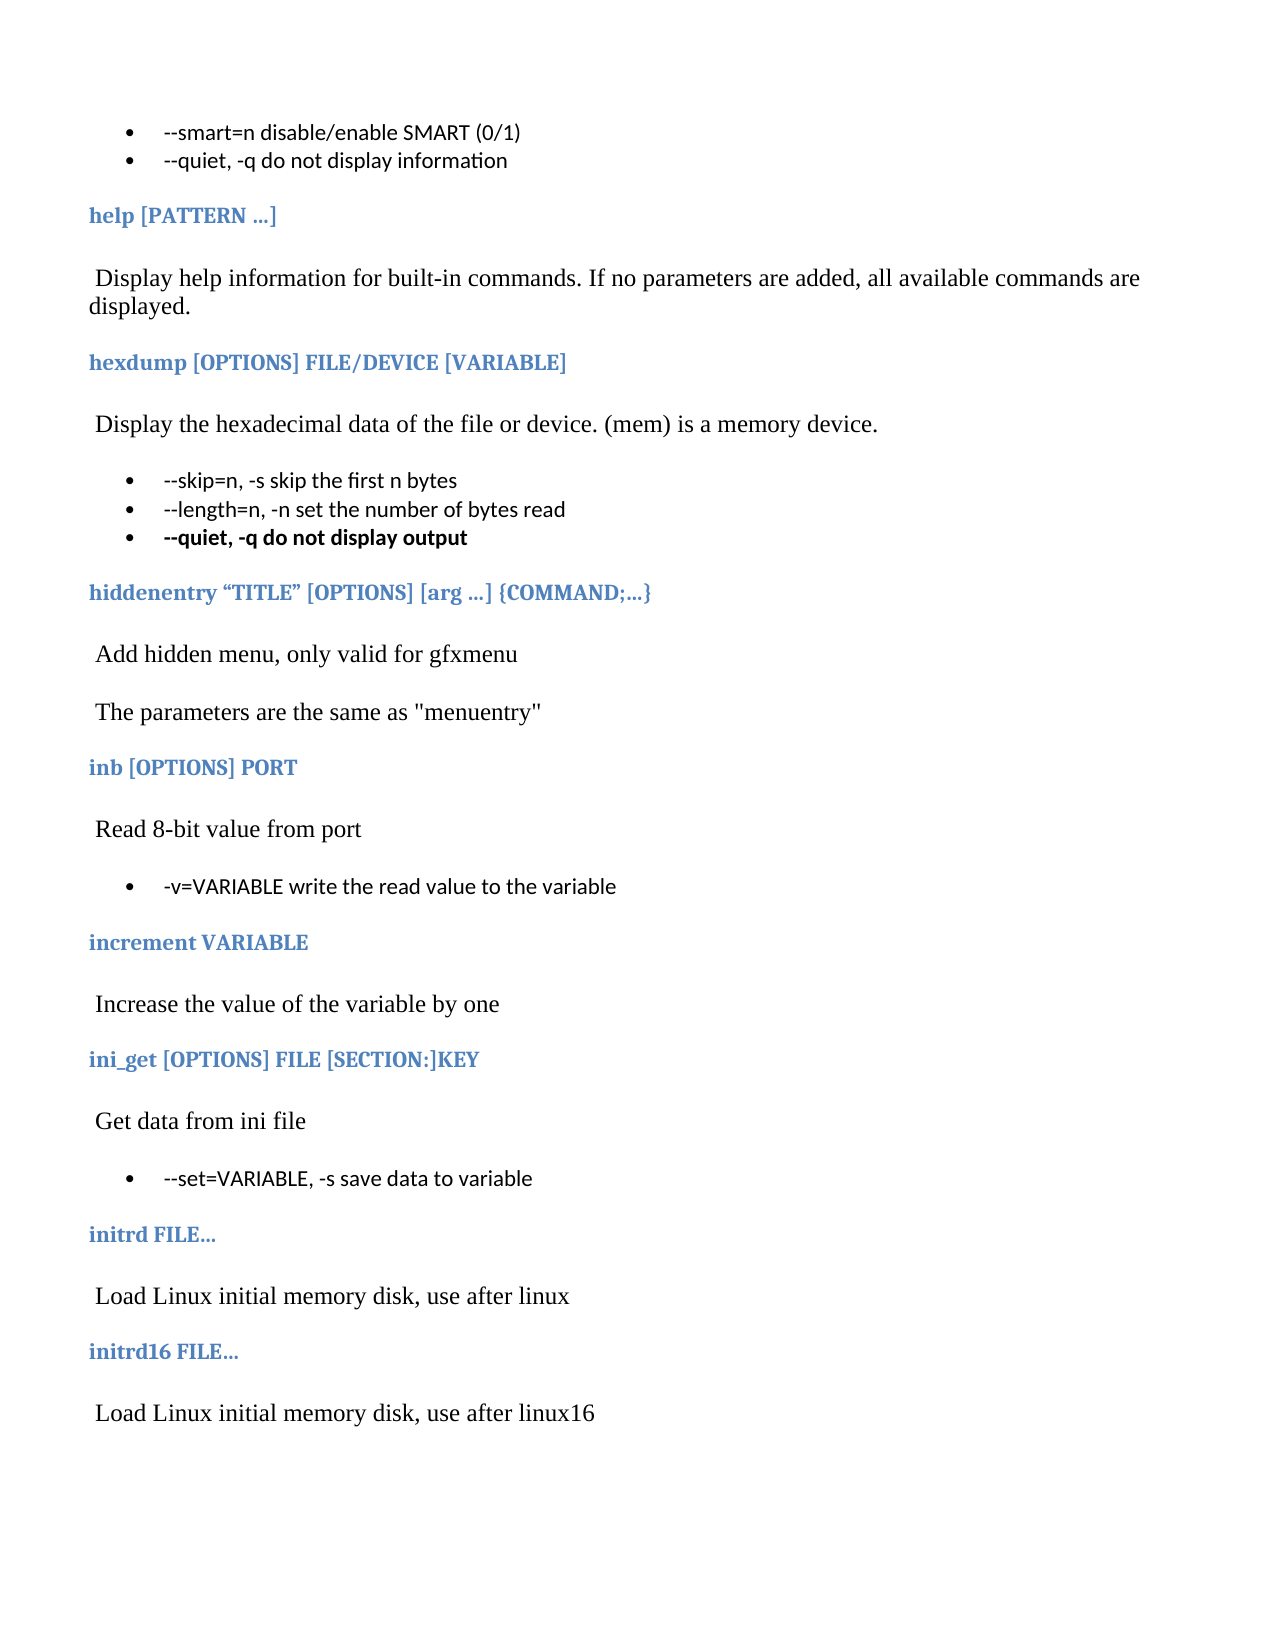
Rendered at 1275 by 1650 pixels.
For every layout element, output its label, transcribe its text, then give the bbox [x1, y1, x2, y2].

text ​ Add hidden menu, only valid for gfxmenu [89, 639, 1186, 668]
list --quiet, -q do not display output [126, 523, 1186, 551]
subtitle ini_get [OPTIONS] FILE [SECTION:]KEY [89, 1047, 1186, 1073]
list --set=VARIABLE, -s save data to variable [126, 1164, 1186, 1192]
subtitle increment VARIABLE [89, 929, 1186, 956]
subtitle help [PATTERN …] [89, 203, 1186, 230]
subtitle initrd16 FILE… [89, 1339, 1186, 1365]
text ​ Load Linux initial memory disk, use after linux16 [89, 1398, 1186, 1427]
subtitle initrd FILE… [89, 1221, 1186, 1248]
text ​ Increase the value of the variable by one [89, 989, 1186, 1018]
list --quiet, -q do not display information [126, 146, 1186, 174]
list --smart=n disable/enable SMART (0/1) [126, 118, 1186, 146]
list --skip=n, -s skip the first n bytes [126, 467, 1186, 495]
list --length=n, -n set the number of bytes read [126, 495, 1186, 523]
subtitle hiddenentry “TITLE” [OPTIONS] [arg …] {COMMAND;…} [89, 580, 1186, 606]
text ​ Display help information for built-in commands. If no parameters are added, all available commands are displayed. [89, 263, 1186, 320]
text ​ Read 8-bit value from port [89, 814, 1186, 843]
text ​ Get data from ini file [89, 1106, 1186, 1135]
text ​ Load Linux initial memory disk, use after linux [89, 1281, 1186, 1309]
text ​ The parameters are the same as "menuentry" [89, 697, 1186, 726]
list -v=VARIABLE write the read value to the variable [126, 872, 1186, 900]
subtitle inb [OPTIONS] PORT [89, 755, 1186, 781]
subtitle hexdump [OPTIONS] FILE/DEVICE [VARIABLE] [89, 349, 1186, 376]
text ​ Display the hexadecimal data of the file or device. (mem) is a memory device. [89, 409, 1186, 437]
